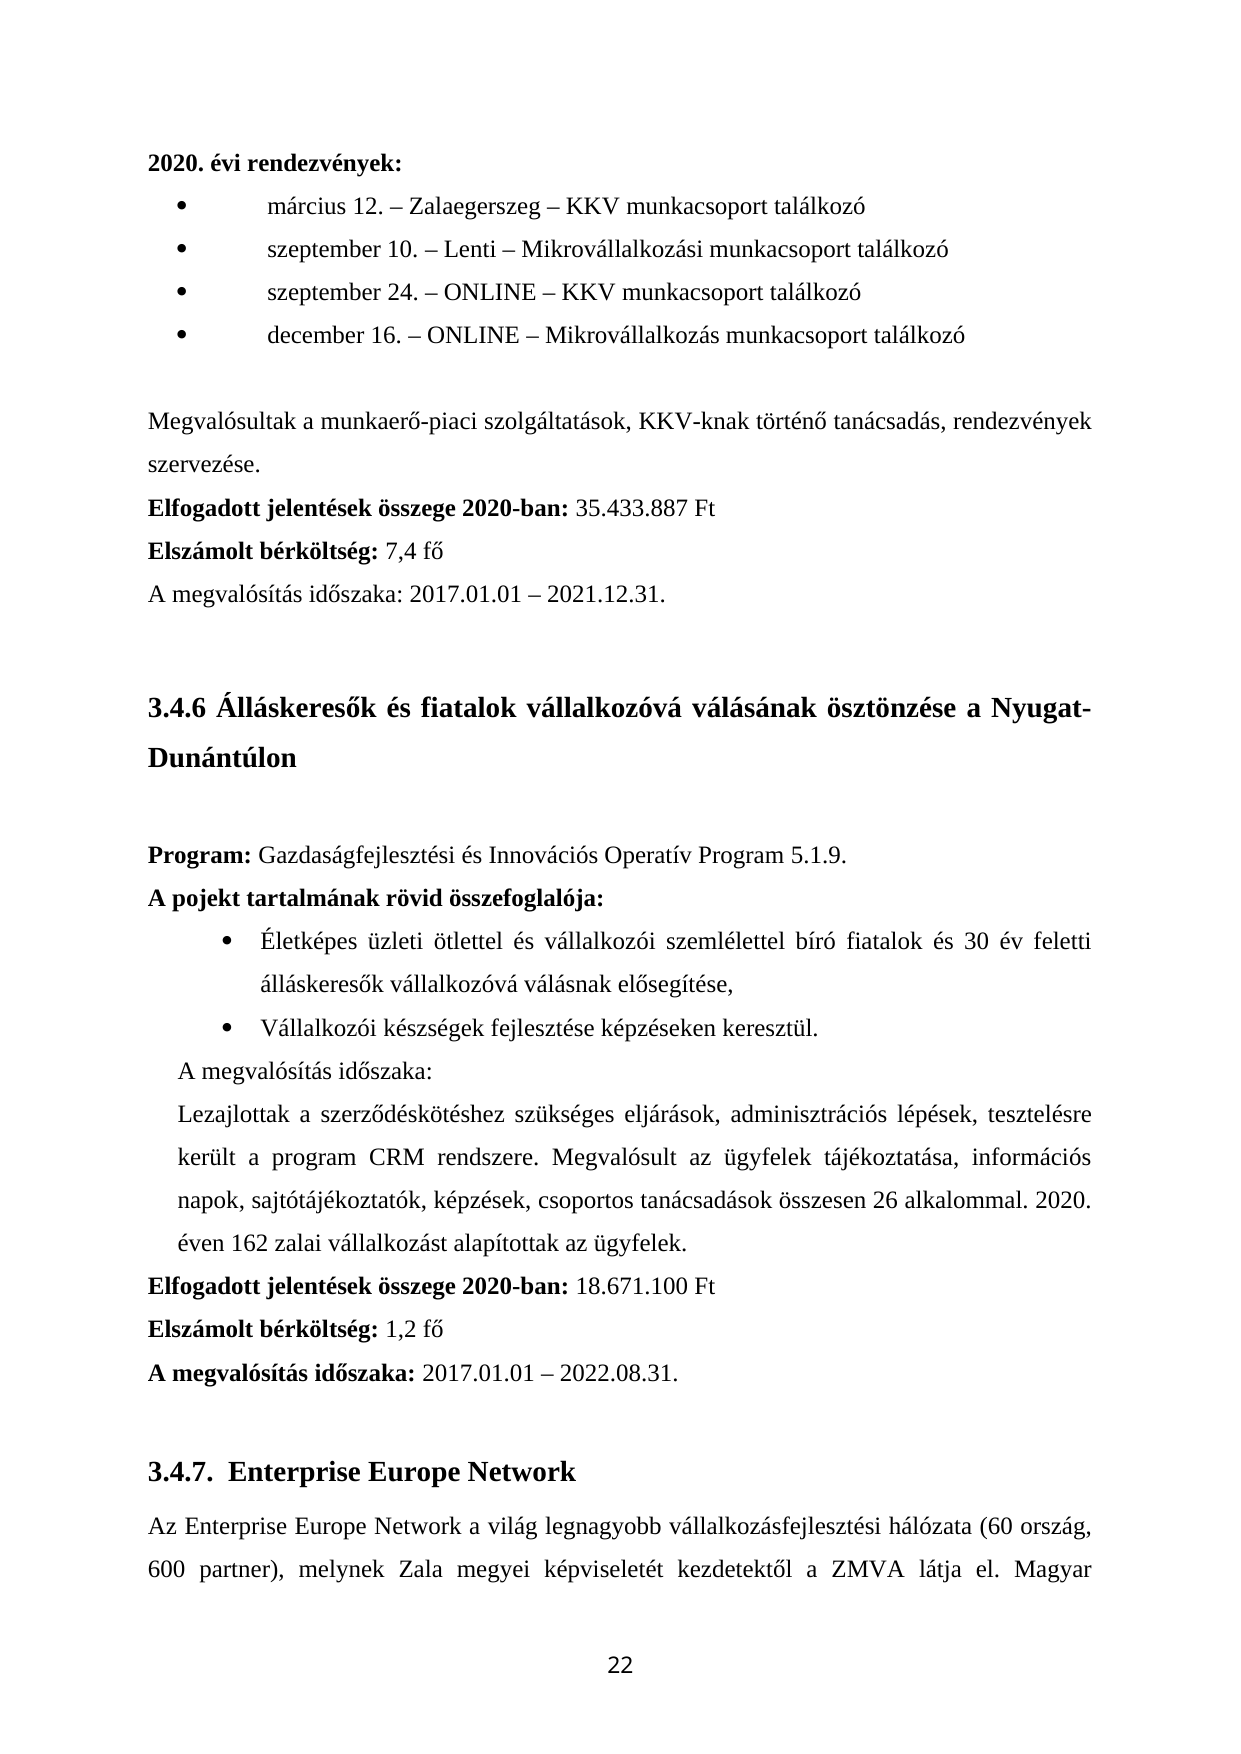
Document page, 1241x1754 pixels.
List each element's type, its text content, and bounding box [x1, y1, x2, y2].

list Vállalkozói készségek fejlesztése képzéseken keresztül. [223, 1013, 1092, 1041]
list Elszámolt bérköltség: 7,4 fő [148, 536, 1092, 564]
list szeptember 10. – Lenti – Mikrovállalkozási munkacsoport találkozó [177, 234, 1092, 263]
list Megvalósultak a munkaerő-piaci szolgáltatások, KKV-knak történő tanácsadás, rendezvények szervezése. [148, 406, 1092, 478]
list március 12. – Zalaegerszeg – KKV munkacsoport találkozó [177, 191, 1092, 219]
list Program: Gazdaságfejlesztési és Innovációs Operatív Program 5.1.9. [148, 840, 1092, 869]
list A megvalósítás időszaka: [177, 1056, 1092, 1084]
list A megvalósítás időszaka: 2017.01.01 – 2022.08.31. [148, 1358, 1092, 1386]
text Elfogadott jelentések összege 2020-ban: 18.671.100 Ft [148, 1271, 1092, 1300]
list A megvalósítás időszaka: 2017.01.01 – 2021.12.31. [148, 579, 1092, 608]
list 2020. évi rendezvények: [148, 148, 1092, 176]
list Elszámolt bérköltség: 1,2 fő [148, 1314, 1092, 1343]
list Életképes üzleti ötlettel és vállalkozói szemlélettel bíró fiatalok és 30 év feletti álláskeresők vállalkozóvá válásnak elősegítése, [223, 926, 1092, 998]
text A pojekt tartalmának rövid összefoglalója: [148, 883, 1092, 912]
list Lezajlottak a szerződéskötéshez szükséges eljárások, adminisztrációs lépések, tesztelésre került a program CRM rendszere. Megvalósult az ügyfelek tájékoztatása, információs napok, sajtótájékoztatók, képzések, csoportos tanácsadások összesen 26 alkalommal. 2020. éven 162 zalai vállalkozást alapítottak az ügyfelek. [177, 1099, 1092, 1257]
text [148, 1511, 1092, 1583]
subtitle 3.4.6 Álláskeresők és fiatalok vállalkozóvá válásának ösztönzése a Nyugat-Dunántúlon [148, 690, 1092, 774]
text Elfogadott jelentések összege 2020-ban: 35.433.887 Ft [148, 493, 1092, 521]
list szeptember 24. – ONLINE – KKV munkacsoport találkozó [177, 277, 1092, 306]
list december 16. – ONLINE – Mikrovállalkozás munkacsoport találkozó [177, 320, 1092, 349]
subtitle 3.4.7. Enterprise Europe Network [148, 1454, 1092, 1488]
